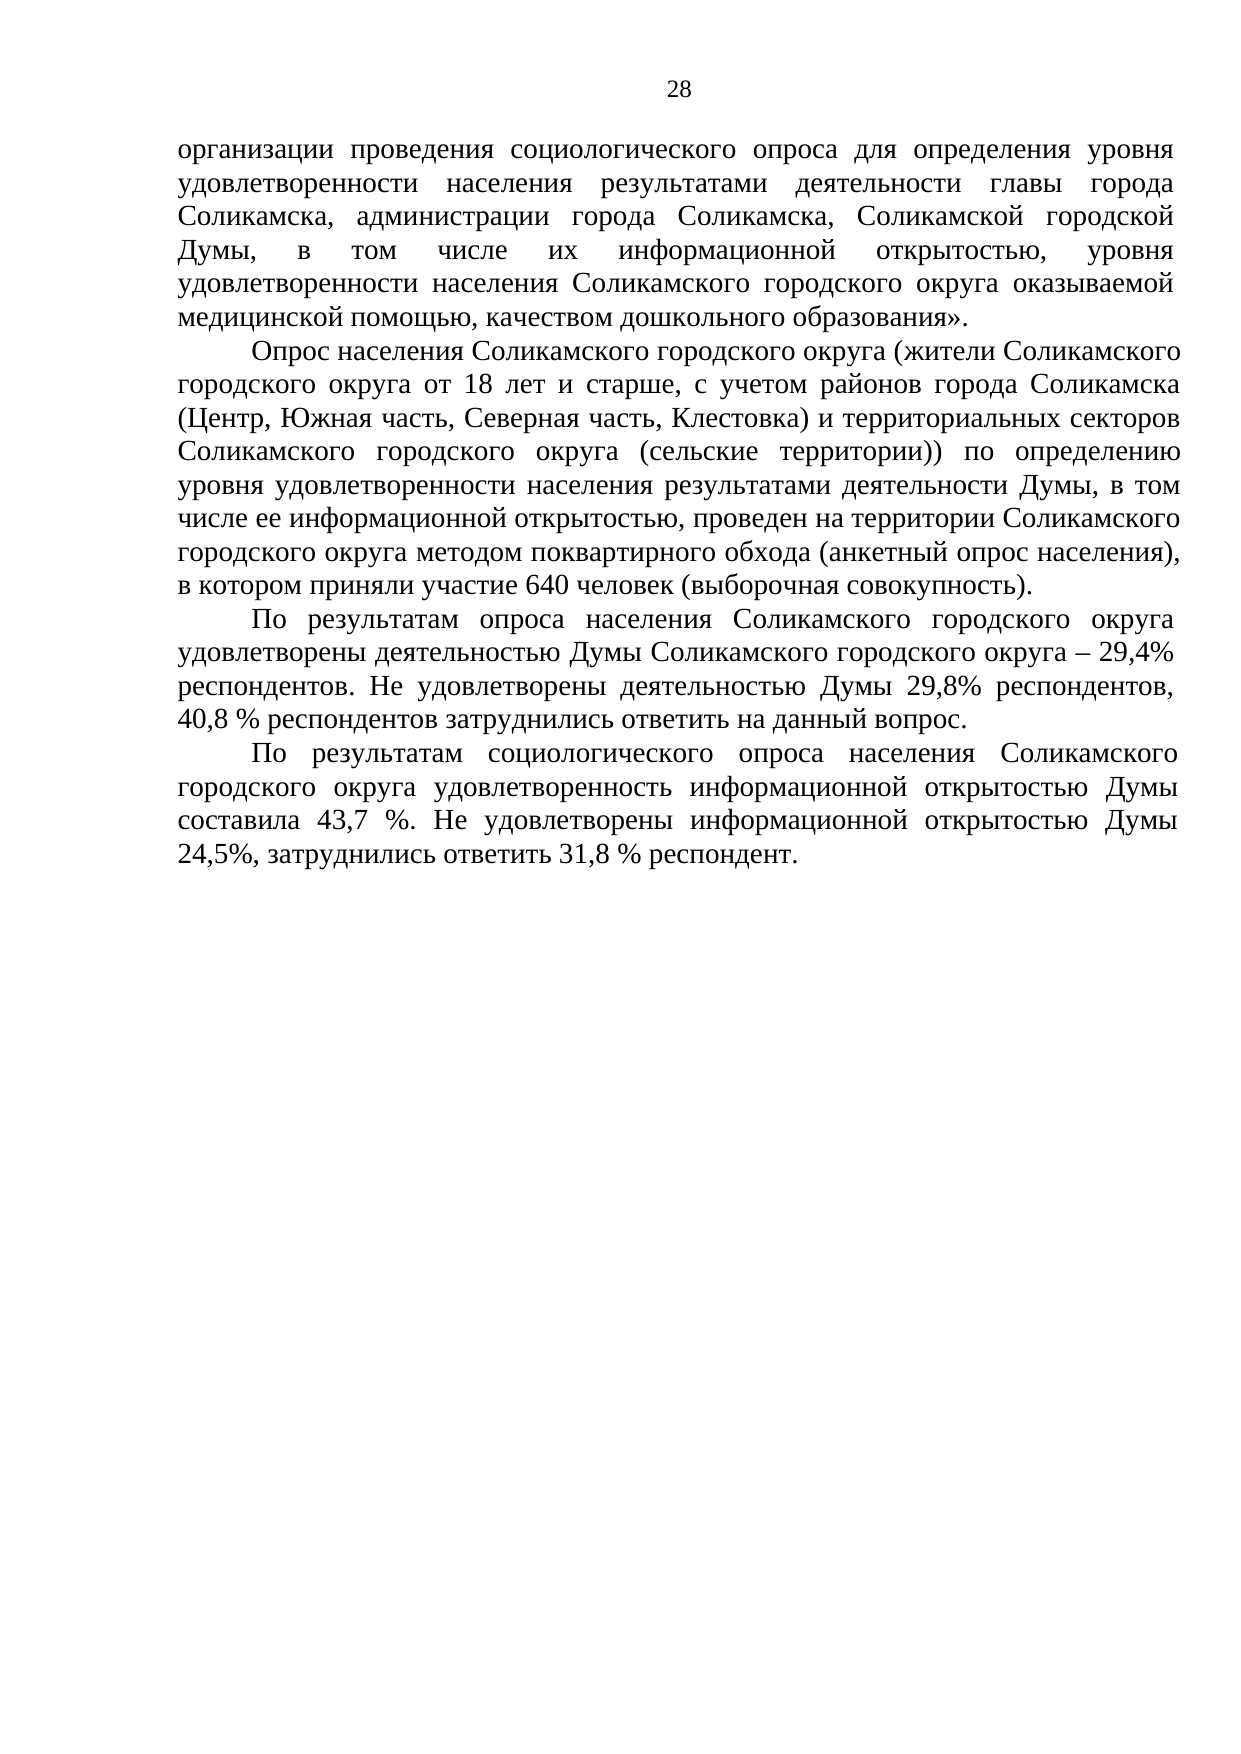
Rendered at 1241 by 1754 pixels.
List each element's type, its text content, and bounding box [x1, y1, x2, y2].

text Опрос населения Соликамского городского округа (жители Соликамского городского округа от 18 лет и старше, с учетом районов города Соликамска (Центр, Южная часть, Северная часть, Клестовка) и территориальных секторов Соликамского городского округа (сельские территории)) по определению уровня удовлетворенности населения результатами деятельности Думы, в том числе ее информационной открытостью, проведен на территории Соликамского городского округа методом поквартирного обхода (анкетный опрос населения), в котором приняли участие 640 человек (выборочная совокупность). [177, 333, 1181, 601]
text По результатам опроса населения Соликамского городского округа удовлетворены деятельностью Думы Соликамского городского округа – 29,4% респондентов. Не удовлетворены деятельностью Думы 29,8% респондентов, 40,8 % респондентов затруднились ответить на данный вопрос. [177, 601, 1175, 735]
text По результатам социологического опроса населения Соликамского городского округа удовлетворенность информационной открытостью Думы составила 43,7 %. Не удовлетворены информационной открытостью Думы 24,5%, затруднились ответить 31,8 % респондент. [177, 735, 1179, 869]
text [177, 131, 1175, 333]
